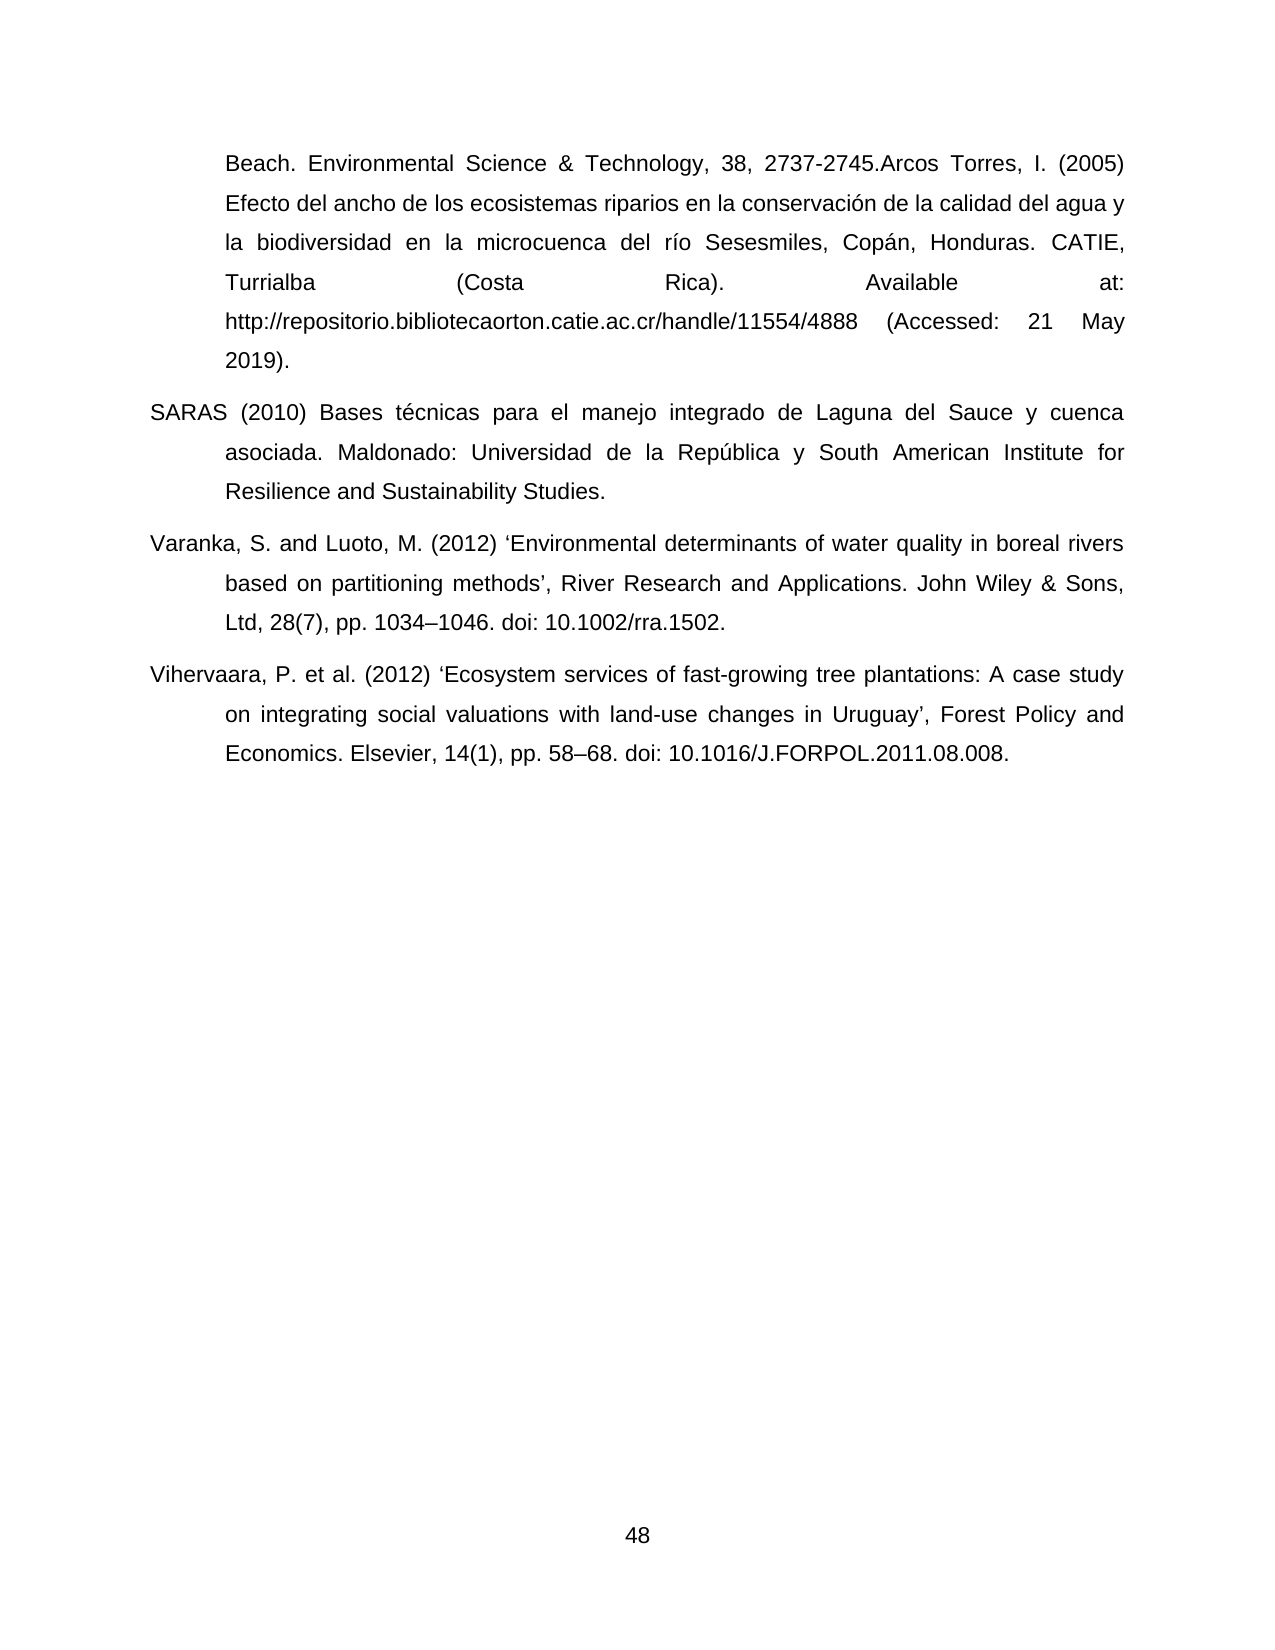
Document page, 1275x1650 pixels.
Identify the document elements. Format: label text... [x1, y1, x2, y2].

text Vihervaara, P. et al. (2012) ‘Ecosystem services of fast-growing tree plantations: A case study on integrating social valuations with land-use changes in Uruguay’, Forest Policy and Economics. Elsevier, 14(1), pp. 58–68. doi: 10.1016/J.FORPOL.2011.08.008. [150, 661, 1125, 767]
text SARAS (2010) Bases técnicas para el manejo integrado de Laguna del Sauce y cuenca asociada. Maldonado: Universidad de la República y South American Institute for Resilience and Sustainability Studies. [150, 399, 1125, 505]
text Varanka, S. and Luoto, M. (2012) ‘Environmental determinants of water quality in boreal rivers based on partitioning methods’, River Research and Applications. John Wiley & Sons, Ltd, 28(7), pp. 1034–1046. doi: 10.1002/rra.1502. [150, 530, 1125, 636]
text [150, 150, 1125, 374]
